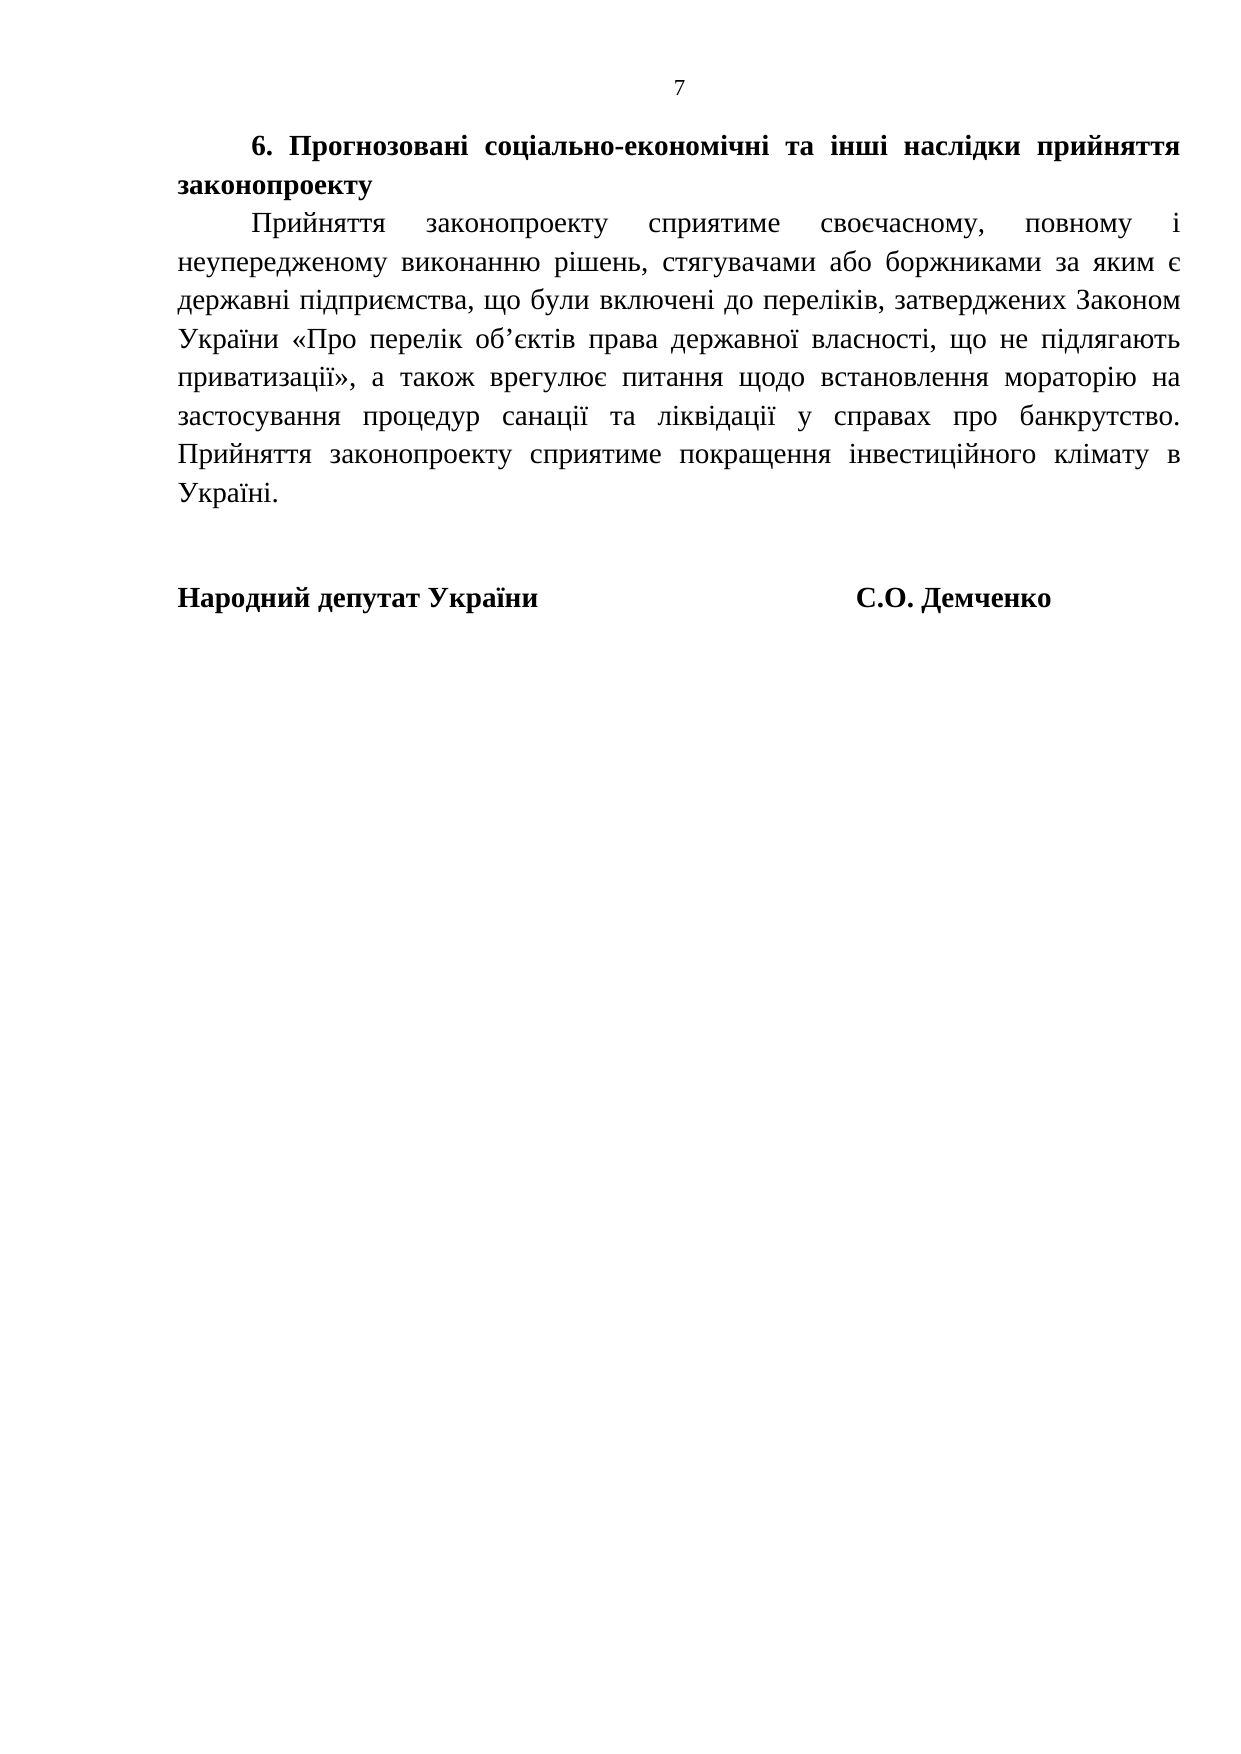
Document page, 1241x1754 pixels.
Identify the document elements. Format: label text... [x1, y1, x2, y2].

text 6. Прогнозовані соціально-економічні та інші наслідки прийняття законопроекту [177, 128, 1181, 200]
text Народний депутат України С.О. Демченко [177, 581, 1181, 614]
text Прийняття законопроекту сприятиме своєчасному, повному і неупередженому виконанню рішень, стягувачами або боржниками за яким є державні підприємства, що були включені до переліків, затверджених Законом України «Про перелік об’єктів права державної власності, що не підлягають приватизації», а також врегулює питання щодо встановлення мораторію на застосування процедур санації та ліквідації у справах про банкрутство. Прийняття законопроекту сприятиме покращення інвестиційного клімату в Україні. [177, 205, 1181, 509]
